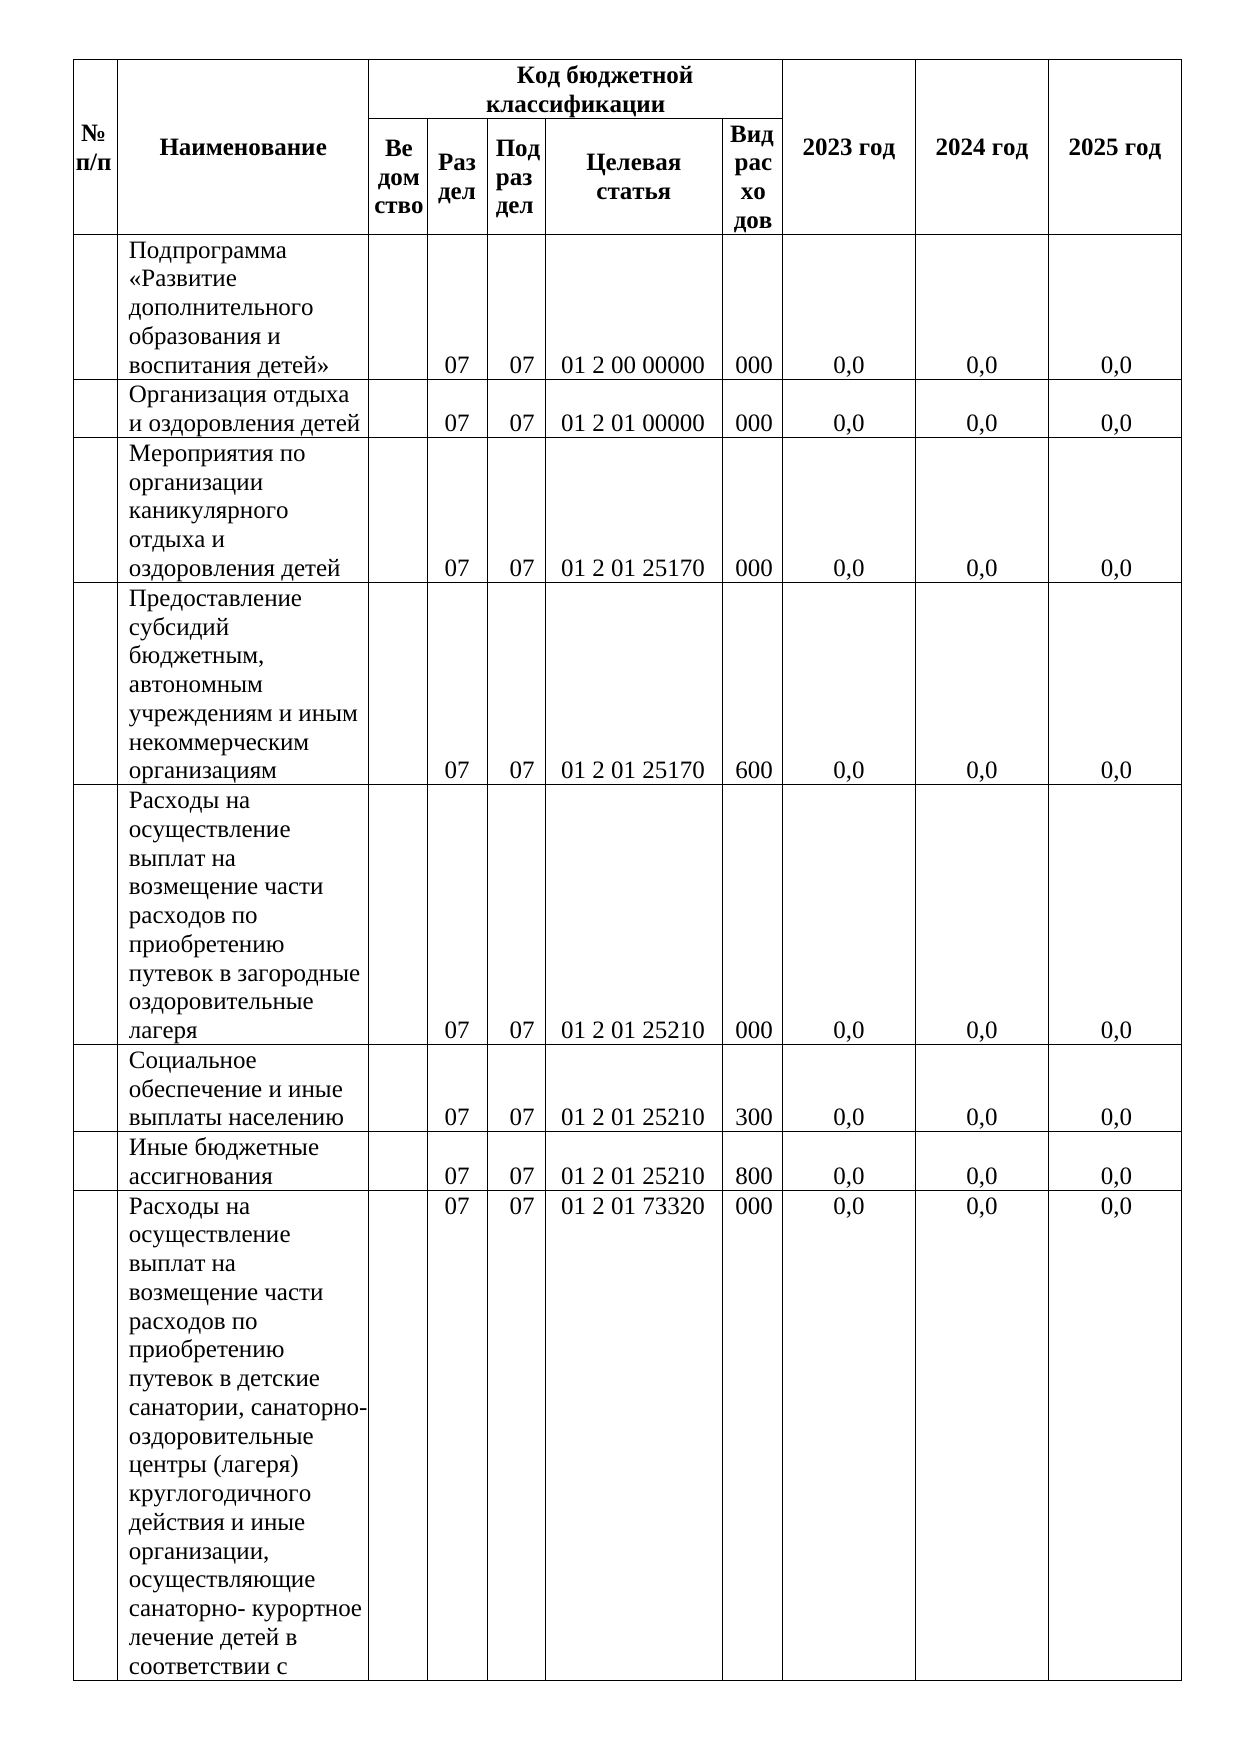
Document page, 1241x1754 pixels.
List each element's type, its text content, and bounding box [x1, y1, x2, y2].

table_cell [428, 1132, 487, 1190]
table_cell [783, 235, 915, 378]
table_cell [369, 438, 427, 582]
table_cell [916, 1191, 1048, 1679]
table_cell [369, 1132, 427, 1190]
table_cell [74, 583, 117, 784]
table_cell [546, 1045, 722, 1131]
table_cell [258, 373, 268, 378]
table_header 2023 год [783, 60, 915, 234]
table_header № п/п [74, 60, 117, 234]
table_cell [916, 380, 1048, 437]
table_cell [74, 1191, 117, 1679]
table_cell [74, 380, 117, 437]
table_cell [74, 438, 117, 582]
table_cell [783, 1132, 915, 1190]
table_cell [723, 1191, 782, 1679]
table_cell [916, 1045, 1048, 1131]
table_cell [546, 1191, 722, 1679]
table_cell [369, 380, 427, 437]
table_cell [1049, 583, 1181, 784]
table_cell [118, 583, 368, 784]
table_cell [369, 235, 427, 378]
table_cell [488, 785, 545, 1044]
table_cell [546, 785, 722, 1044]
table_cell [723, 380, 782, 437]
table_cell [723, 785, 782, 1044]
table_cell Ве дом ство [369, 119, 427, 234]
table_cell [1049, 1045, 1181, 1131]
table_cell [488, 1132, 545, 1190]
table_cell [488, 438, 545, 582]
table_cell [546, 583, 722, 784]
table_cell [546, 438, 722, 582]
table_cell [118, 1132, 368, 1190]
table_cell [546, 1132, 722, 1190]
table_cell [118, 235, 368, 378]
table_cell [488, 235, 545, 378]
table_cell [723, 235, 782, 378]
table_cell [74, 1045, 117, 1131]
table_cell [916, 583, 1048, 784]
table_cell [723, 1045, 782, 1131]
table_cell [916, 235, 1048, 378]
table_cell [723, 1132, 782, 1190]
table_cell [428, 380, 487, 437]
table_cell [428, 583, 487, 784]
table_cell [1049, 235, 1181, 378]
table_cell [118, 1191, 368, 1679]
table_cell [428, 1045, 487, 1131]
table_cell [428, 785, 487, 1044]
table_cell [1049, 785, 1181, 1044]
table_header 2025 год [1049, 60, 1181, 234]
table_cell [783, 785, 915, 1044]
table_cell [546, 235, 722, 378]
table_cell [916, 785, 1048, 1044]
table_header Наименование [118, 60, 368, 234]
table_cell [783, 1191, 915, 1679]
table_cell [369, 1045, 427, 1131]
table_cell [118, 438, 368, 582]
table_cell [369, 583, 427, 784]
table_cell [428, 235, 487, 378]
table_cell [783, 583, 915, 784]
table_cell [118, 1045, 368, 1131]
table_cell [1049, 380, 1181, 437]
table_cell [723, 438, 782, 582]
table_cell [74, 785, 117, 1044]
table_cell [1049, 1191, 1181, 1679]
table_header Код бюджетной классификации [369, 60, 782, 118]
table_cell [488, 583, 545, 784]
table_cell Раз дел [428, 119, 487, 234]
table_header 2024 год [916, 60, 1048, 234]
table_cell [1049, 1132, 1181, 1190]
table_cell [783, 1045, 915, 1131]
table_cell Под раз дел [488, 119, 545, 234]
table_cell Целевая статья [546, 119, 722, 234]
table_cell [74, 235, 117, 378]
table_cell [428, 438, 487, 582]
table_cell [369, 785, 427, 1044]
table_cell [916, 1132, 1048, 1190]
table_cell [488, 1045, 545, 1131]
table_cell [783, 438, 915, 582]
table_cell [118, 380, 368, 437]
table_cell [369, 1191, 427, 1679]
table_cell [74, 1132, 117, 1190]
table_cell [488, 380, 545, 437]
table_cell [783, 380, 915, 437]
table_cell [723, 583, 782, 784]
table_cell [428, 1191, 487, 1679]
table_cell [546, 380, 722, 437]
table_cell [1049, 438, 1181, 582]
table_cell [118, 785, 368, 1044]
table_cell Вид рас хо дов [723, 119, 782, 234]
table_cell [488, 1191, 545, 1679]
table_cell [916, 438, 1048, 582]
